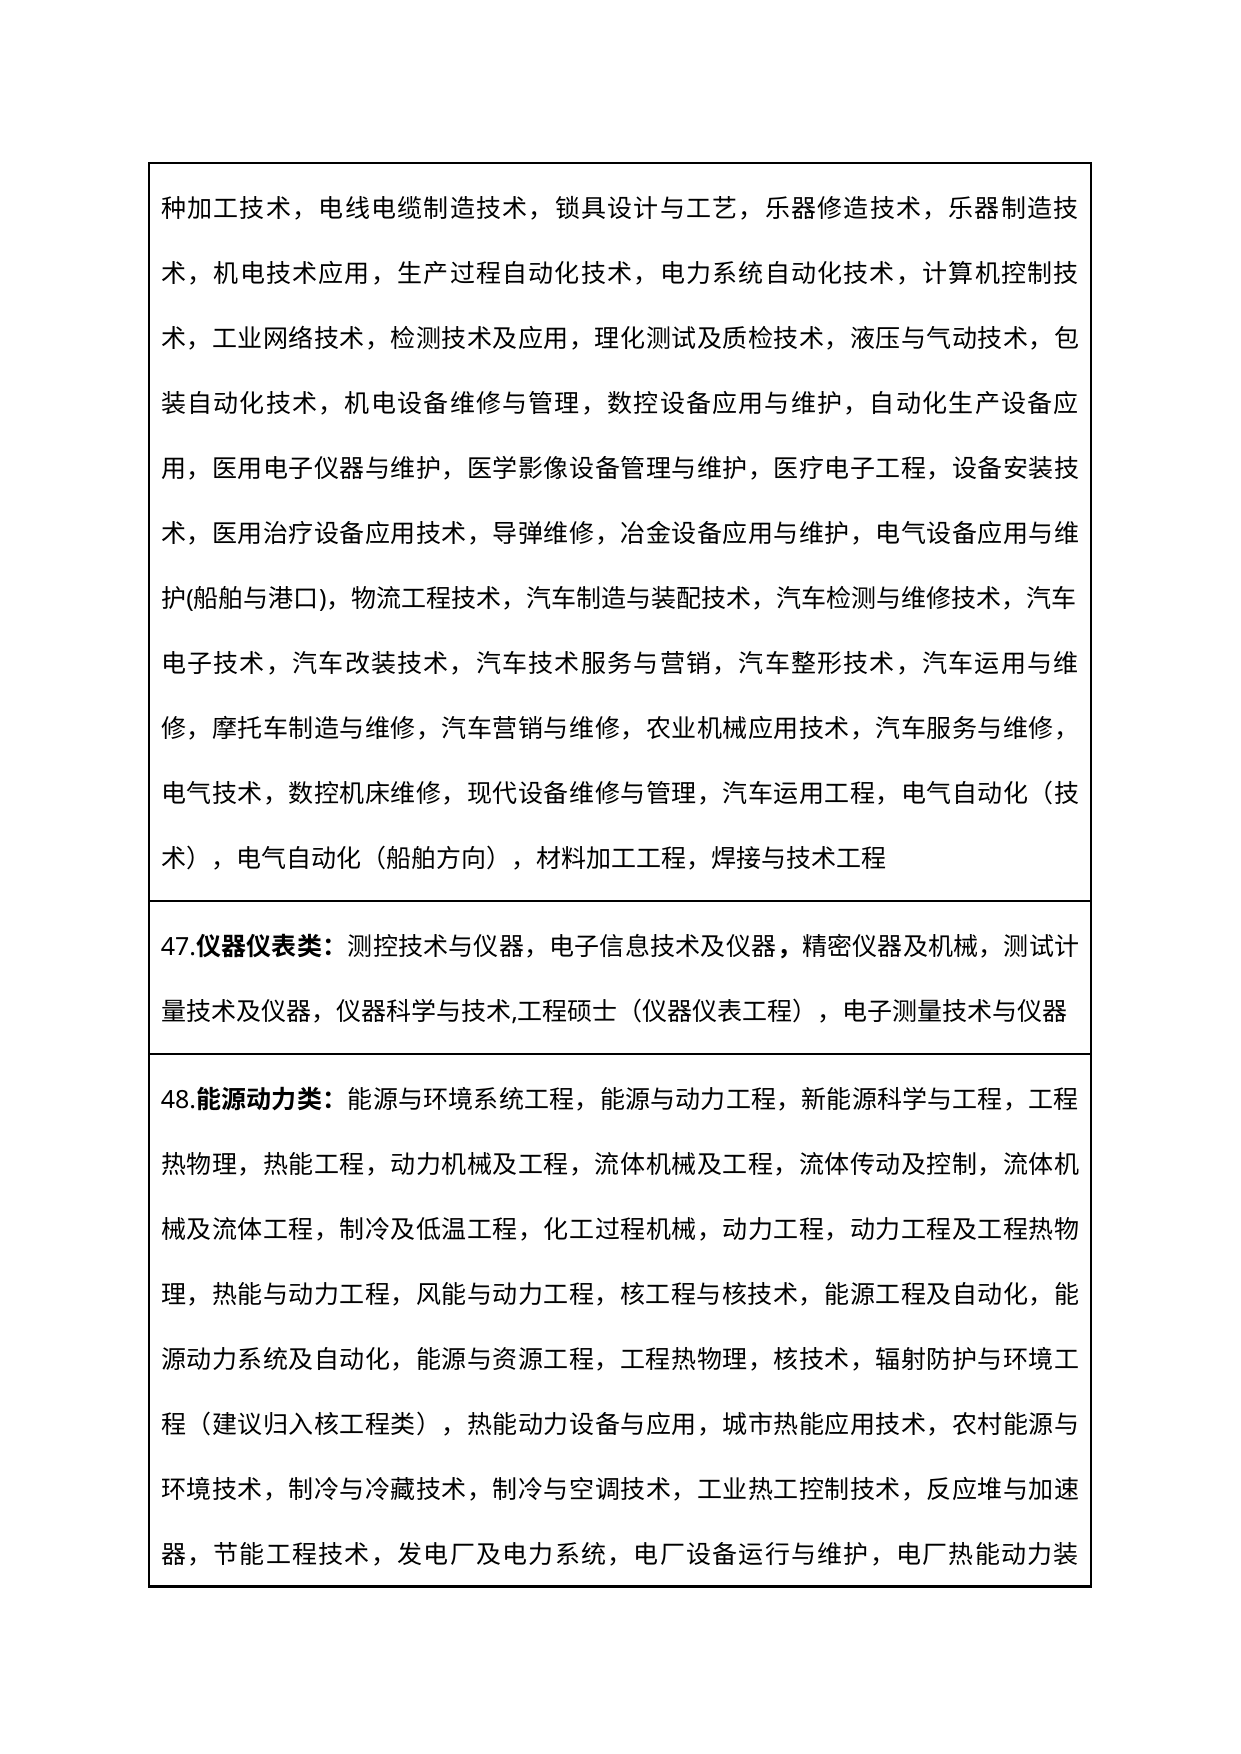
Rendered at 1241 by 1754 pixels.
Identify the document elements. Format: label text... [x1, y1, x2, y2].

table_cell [150, 164, 1090, 900]
table_cell 47.仪器仪表类：测控技术与仪器，电子信息技术及仪器，精密仪器及机械，测试计量技术及仪器，仪器科学与技术,工程硕士（仪器仪表工程），电子测量技术与仪器 [150, 902, 1090, 1053]
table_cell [150, 1055, 1090, 1585]
